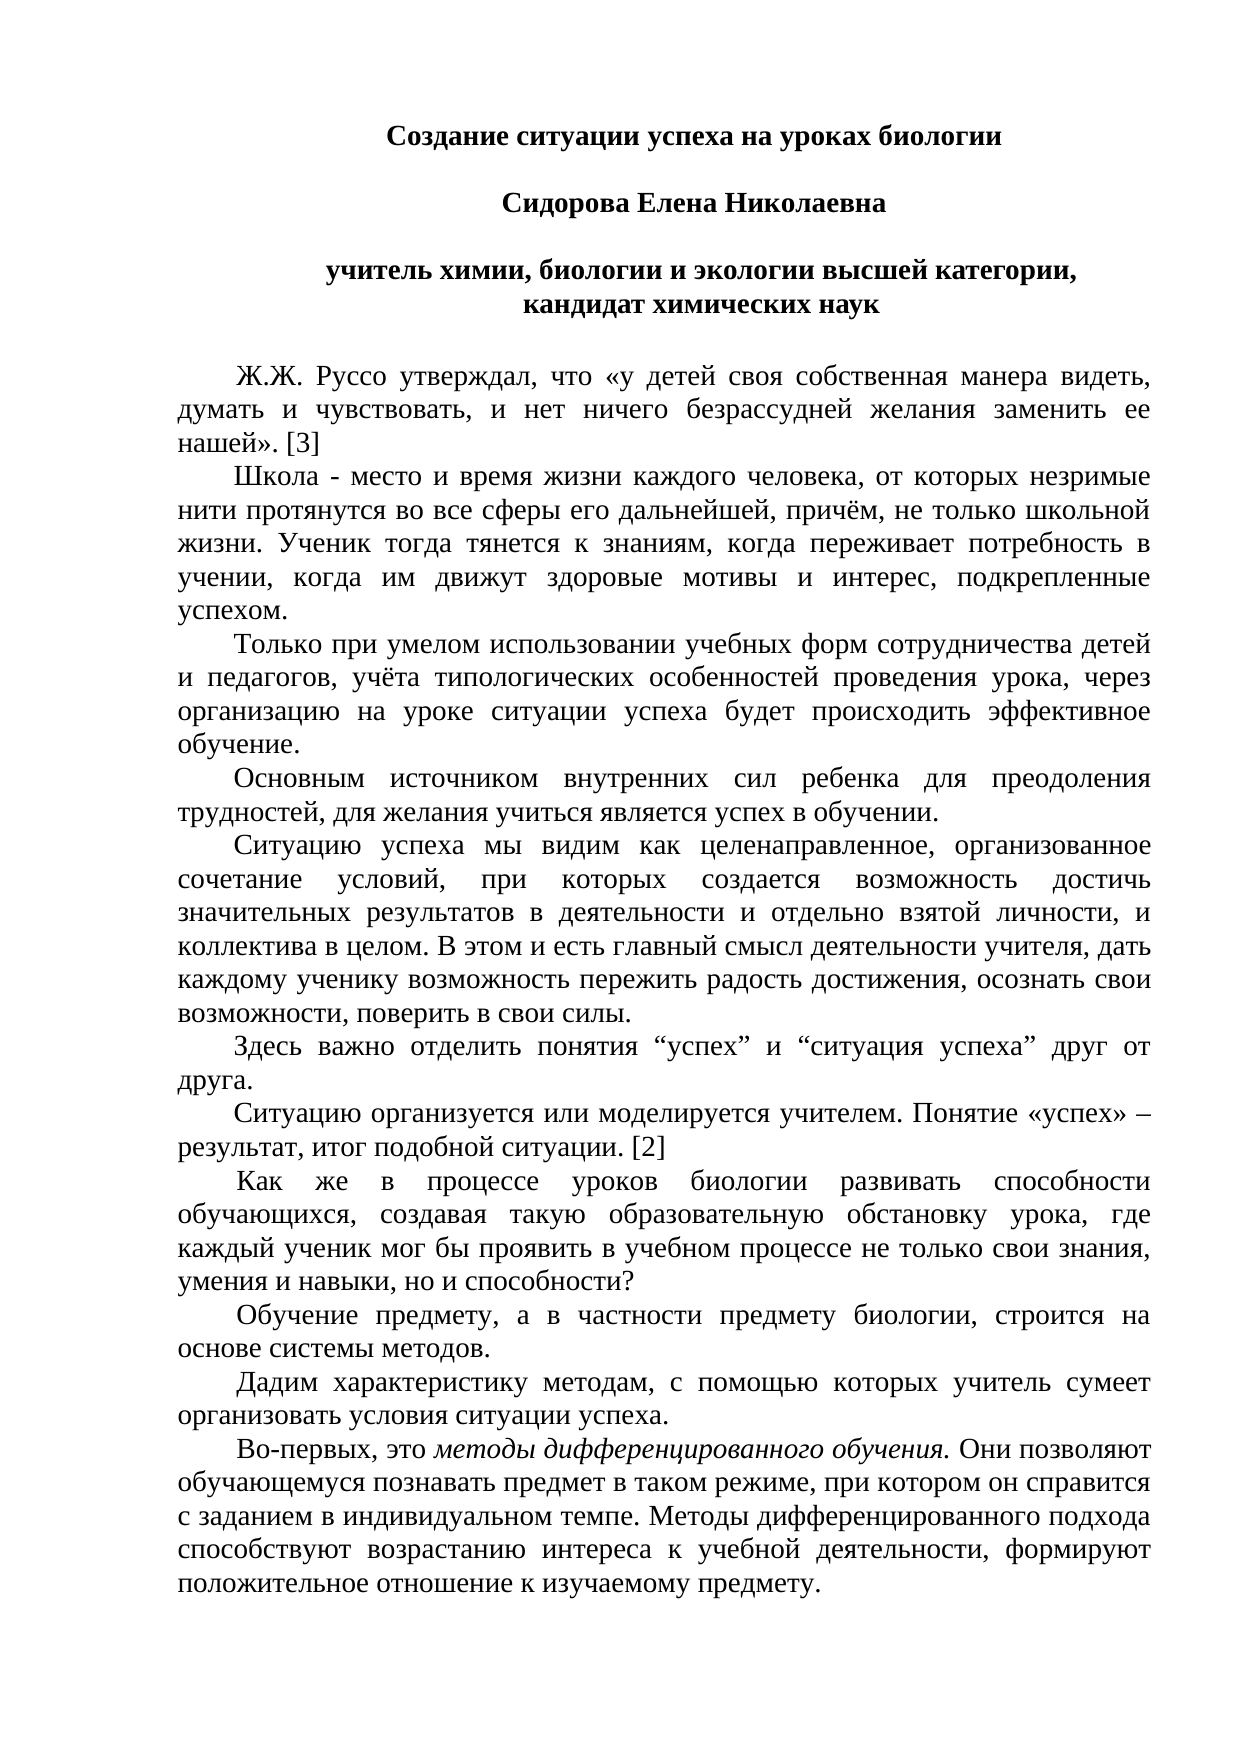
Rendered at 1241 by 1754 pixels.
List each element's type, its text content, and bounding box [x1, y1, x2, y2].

text кандидат химических наук [177, 286, 1152, 319]
text Как же в процессе уроков биологии развивать способности обучающихся, создавая такую образовательную обстановку урока, где каждый ученик мог бы проявить в учебном процессе не только свои знания, умения и навыки, но и способности? [177, 1163, 1152, 1297]
text Дадим характеристику методам, с помощью которых учитель сумеет организовать условия ситуации успеха. [177, 1364, 1152, 1431]
text Сидорова Елена Николаевна [177, 185, 1152, 219]
text Только при умелом использовании учебных форм сотрудничества детей и педагогов, учёта типологических особенностей проведения урока, через организацию на уроке ситуации успеха будет происходить эффективное обучение. [177, 626, 1152, 760]
text Здесь важно отделить понятия “успех” и “ситуация успеха” друг от друга. [177, 1028, 1152, 1096]
text Основным источником внутренних сил ребенка для преодоления трудностей, для желания учиться является успех в обучении. [177, 760, 1152, 827]
text Во-первых, это методы дифференцированного обучения. Они позволяют обучающемуся познавать предмет в таком режиме, при котором он справится с заданием в индивидуальном темпе. Методы дифференцированного подхода способствуют возрастанию интереса к учебной деятельности, формируют положительное отношение к изучаемому предмету. [177, 1431, 1152, 1599]
text Ситуацию успеха мы видим как целенаправленное, организованное сочетание условий, при которых создается возможность достичь значительных результатов в деятельности и отдельно взятой личности, и коллектива в целом. В этом и есть главный смысл деятельности учителя, дать каждому ученику возможность пережить радость достижения, осознать свои возможности, поверить в свои силы. [177, 827, 1152, 1028]
text Ж.Ж. Руссо утверждал, что «у детей своя собственная манера видеть, думать и чувствовать, и нет ничего безрассудней желания заменить ее нашей». [3] [177, 358, 1152, 458]
text учитель химии, биологии и экологии высшей категории, [177, 252, 1152, 286]
text Ситуацию организуется или моделируется учителем. Понятие «успех» – результат, итог подобной ситуации. [2] [177, 1096, 1152, 1163]
text Школа - место и время жизни каждого человека, от которых незримые нити протянутся во все сферы его дальнейшей, причём, не только школьной жизни. Ученик тогда тянется к знаниям, когда переживает потребность в учении, когда им движут здоровые мотивы и интерес, подкрепленные успехом. [177, 458, 1152, 626]
text Создание ситуации успеха на уроках биологии [177, 118, 1152, 152]
text Обучение предмету, а в частности предмету биологии, строится на основе системы методов. [177, 1297, 1152, 1364]
